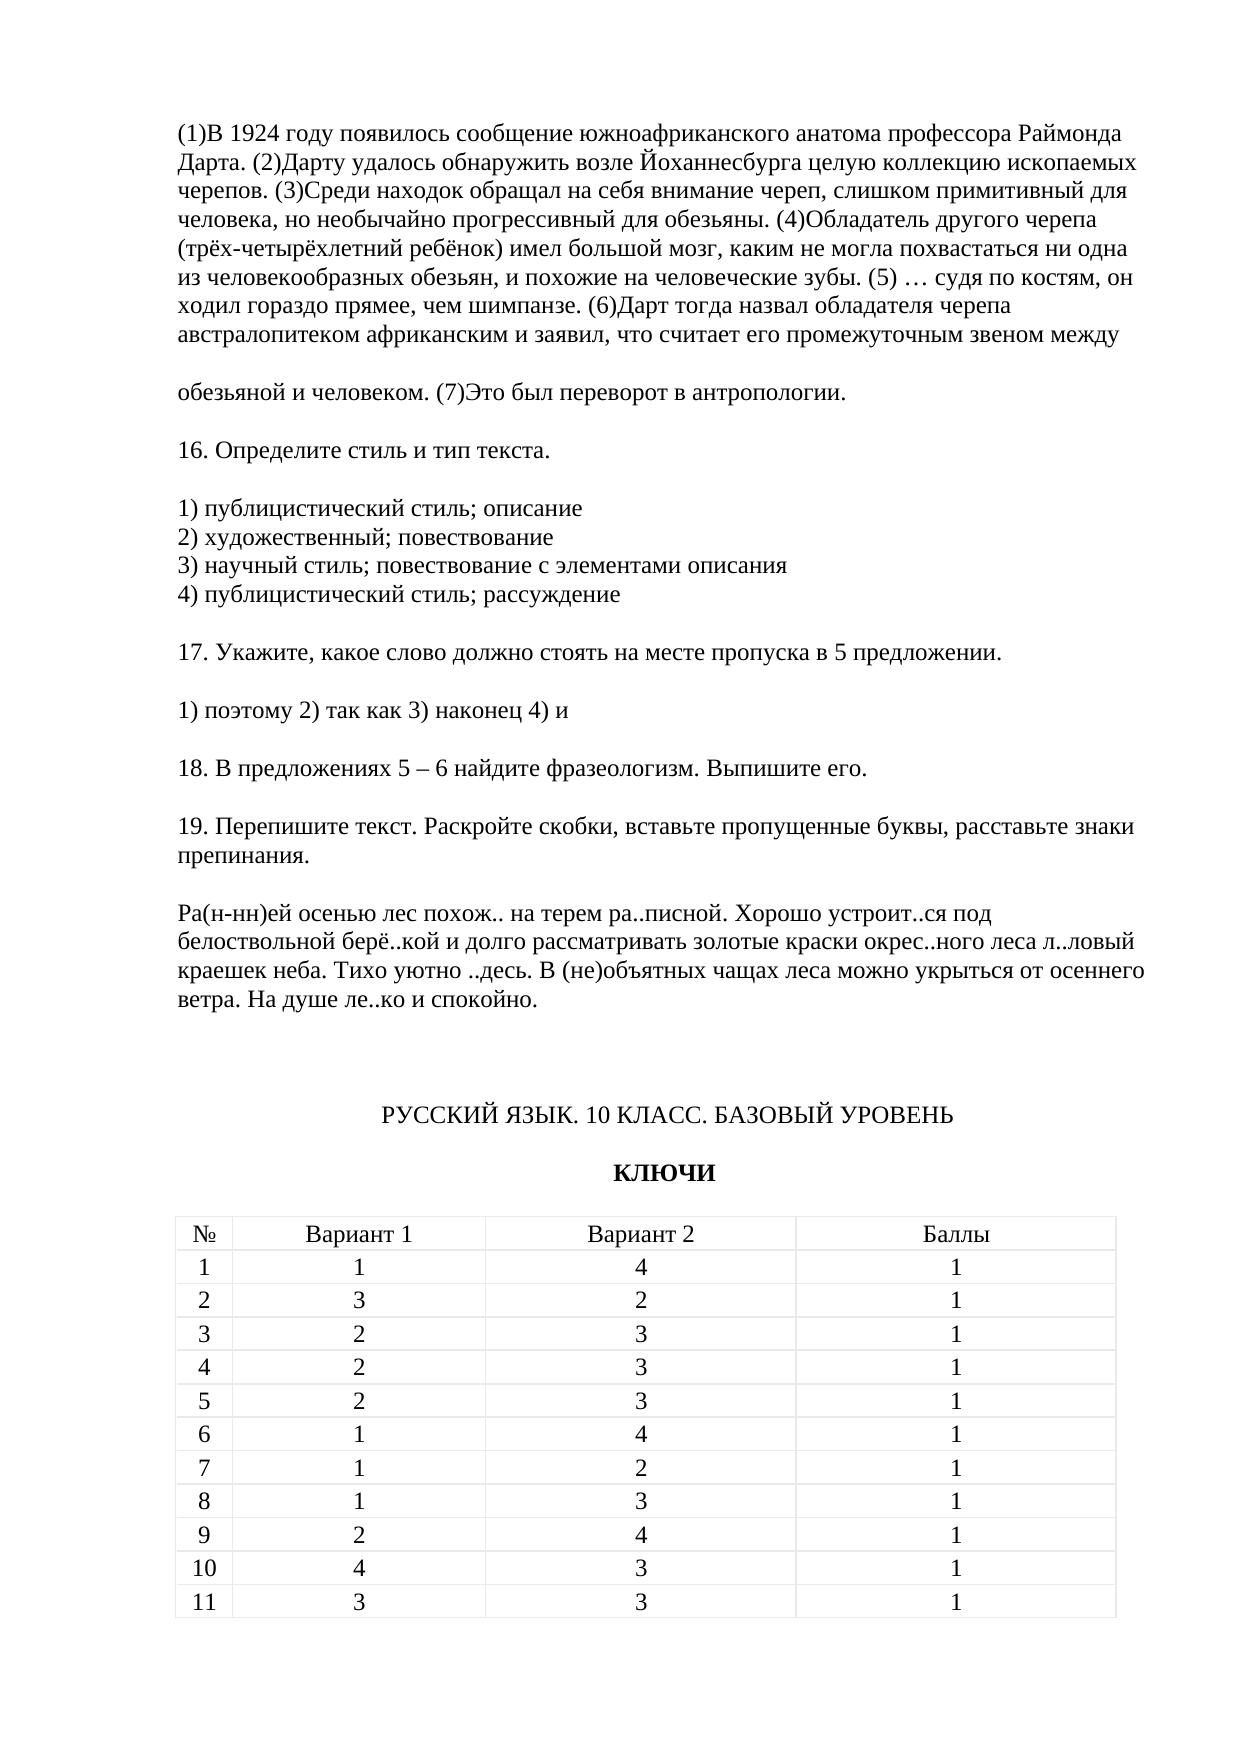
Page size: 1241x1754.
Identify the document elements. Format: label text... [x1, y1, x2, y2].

text 18. В предложениях 5 – 6 найдите фразеологизм. Выпишите его. [177, 753, 1152, 782]
table_cell 1 [797, 1284, 1115, 1316]
table_cell 3 [233, 1284, 485, 1316]
table_cell 2 [176, 1284, 232, 1316]
table_cell 3 [486, 1385, 795, 1416]
table_cell 1 [797, 1585, 1115, 1617]
table_cell 2 [233, 1385, 485, 1416]
table_cell 1 [233, 1485, 485, 1517]
table_cell 1 [797, 1385, 1115, 1416]
table_cell 2 [233, 1318, 485, 1349]
table_cell 3 [486, 1585, 795, 1617]
table_cell 2 [233, 1351, 485, 1383]
table_cell 7 [176, 1451, 232, 1483]
table_cell 3 [486, 1318, 795, 1349]
text 3) научный стиль; повествование с элементами описания [177, 551, 1152, 579]
table_cell 1 [797, 1318, 1115, 1349]
table_cell 3 [486, 1351, 795, 1383]
text 1) поэтому 2) так как 3) наконец 4) и [177, 695, 1152, 724]
table_cell 3 [233, 1585, 485, 1617]
text 17. Укажите, какое слово должно стоять на месте пропуска в 5 предложении. [177, 637, 1152, 666]
table_cell 4 [486, 1418, 795, 1450]
table_cell 3 [176, 1317, 232, 1349]
table_cell 4 [486, 1251, 795, 1282]
text 2) художественный; повествование [177, 522, 1152, 551]
table_cell 9 [176, 1518, 232, 1550]
table_cell 1 [797, 1251, 1115, 1282]
table_cell 8 [176, 1484, 232, 1517]
table_cell 11 [176, 1585, 232, 1617]
table_cell 1 [797, 1552, 1115, 1583]
text Ра(н-нн)ей осенью лес похож.. на терем ра..писной. Хорошо устроит..ся под белоствольной берё..кой и долго рассматривать золотые краски окрес..ного леса л..ловый краешек неба. Тихо уютно ..десь. В (не)объятных чащах леса можно укрыться от осеннего ветра. На душе ле..ко и спокойно. [177, 898, 1152, 1013]
table_cell 2 [233, 1518, 485, 1550]
table_header Вариант 2 [486, 1217, 795, 1249]
table_cell 1 [797, 1518, 1115, 1550]
table_cell 1 [233, 1451, 485, 1483]
table_header Баллы [797, 1217, 1115, 1249]
text КЛЮЧИ [177, 1158, 1152, 1186]
text РУССКИЙ ЯЗЫК. 10 КЛАСС. БАЗОВЫЙ УРОВЕНЬ [177, 1100, 1152, 1128]
table_cell 1 [176, 1250, 232, 1282]
table_cell 2 [486, 1451, 795, 1483]
table_cell 1 [797, 1418, 1115, 1450]
table_cell 5 [176, 1384, 232, 1416]
table_cell 1 [797, 1485, 1115, 1517]
text обезьяной и человеком. (7)Это был переворот в антропологии. [177, 377, 1152, 406]
text (1)В 1924 году появилось сообщение южноафриканского анатома профессора Раймонда Дарта. (2)Дарту удалось обнаружить возле Йоханнесбурга целую коллекцию ископаемых черепов. (3)Среди находок обращал на себя внимание череп, слишком примитивный для человека, но необычайно прогрессивный для обезьяны. (4)Обладатель другого черепа (трёх-четырёхлетний ребёнок) имел большой мозг, каким не могла похвастаться ни одна из человекообразных обезьян, и похожие на человеческие зубы. (5) … судя по костям, он ходил гораздо прямее, чем шимпанзе. (6)Дарт тогда назвал обладателя черепа австралопитеком африканским и заявил, что считает его промежуточным звеном между [177, 118, 1152, 348]
table_cell 1 [233, 1251, 485, 1282]
table_cell 3 [486, 1552, 795, 1583]
table_header № [176, 1217, 232, 1249]
table_cell 1 [233, 1418, 485, 1450]
table_cell 4 [233, 1552, 485, 1583]
table_header Вариант 1 [233, 1217, 485, 1249]
table_cell 4 [176, 1350, 232, 1383]
table_cell 3 [486, 1485, 795, 1517]
table_cell 1 [797, 1451, 1115, 1483]
text 4) публицистический стиль; рассуждение [177, 579, 1152, 608]
text 16. Определите стиль и тип текста. [177, 435, 1152, 464]
text 19. Перепишите текст. Раскройте скобки, вставьте пропущенные буквы, расставьте знаки препинания. [177, 811, 1152, 868]
table_cell 6 [176, 1417, 232, 1450]
table_cell 10 [176, 1551, 232, 1583]
table_cell 2 [486, 1284, 795, 1316]
text 1) публицистический стиль; описание [177, 493, 1152, 522]
table_cell 1 [797, 1351, 1115, 1383]
table_cell 4 [486, 1518, 795, 1550]
